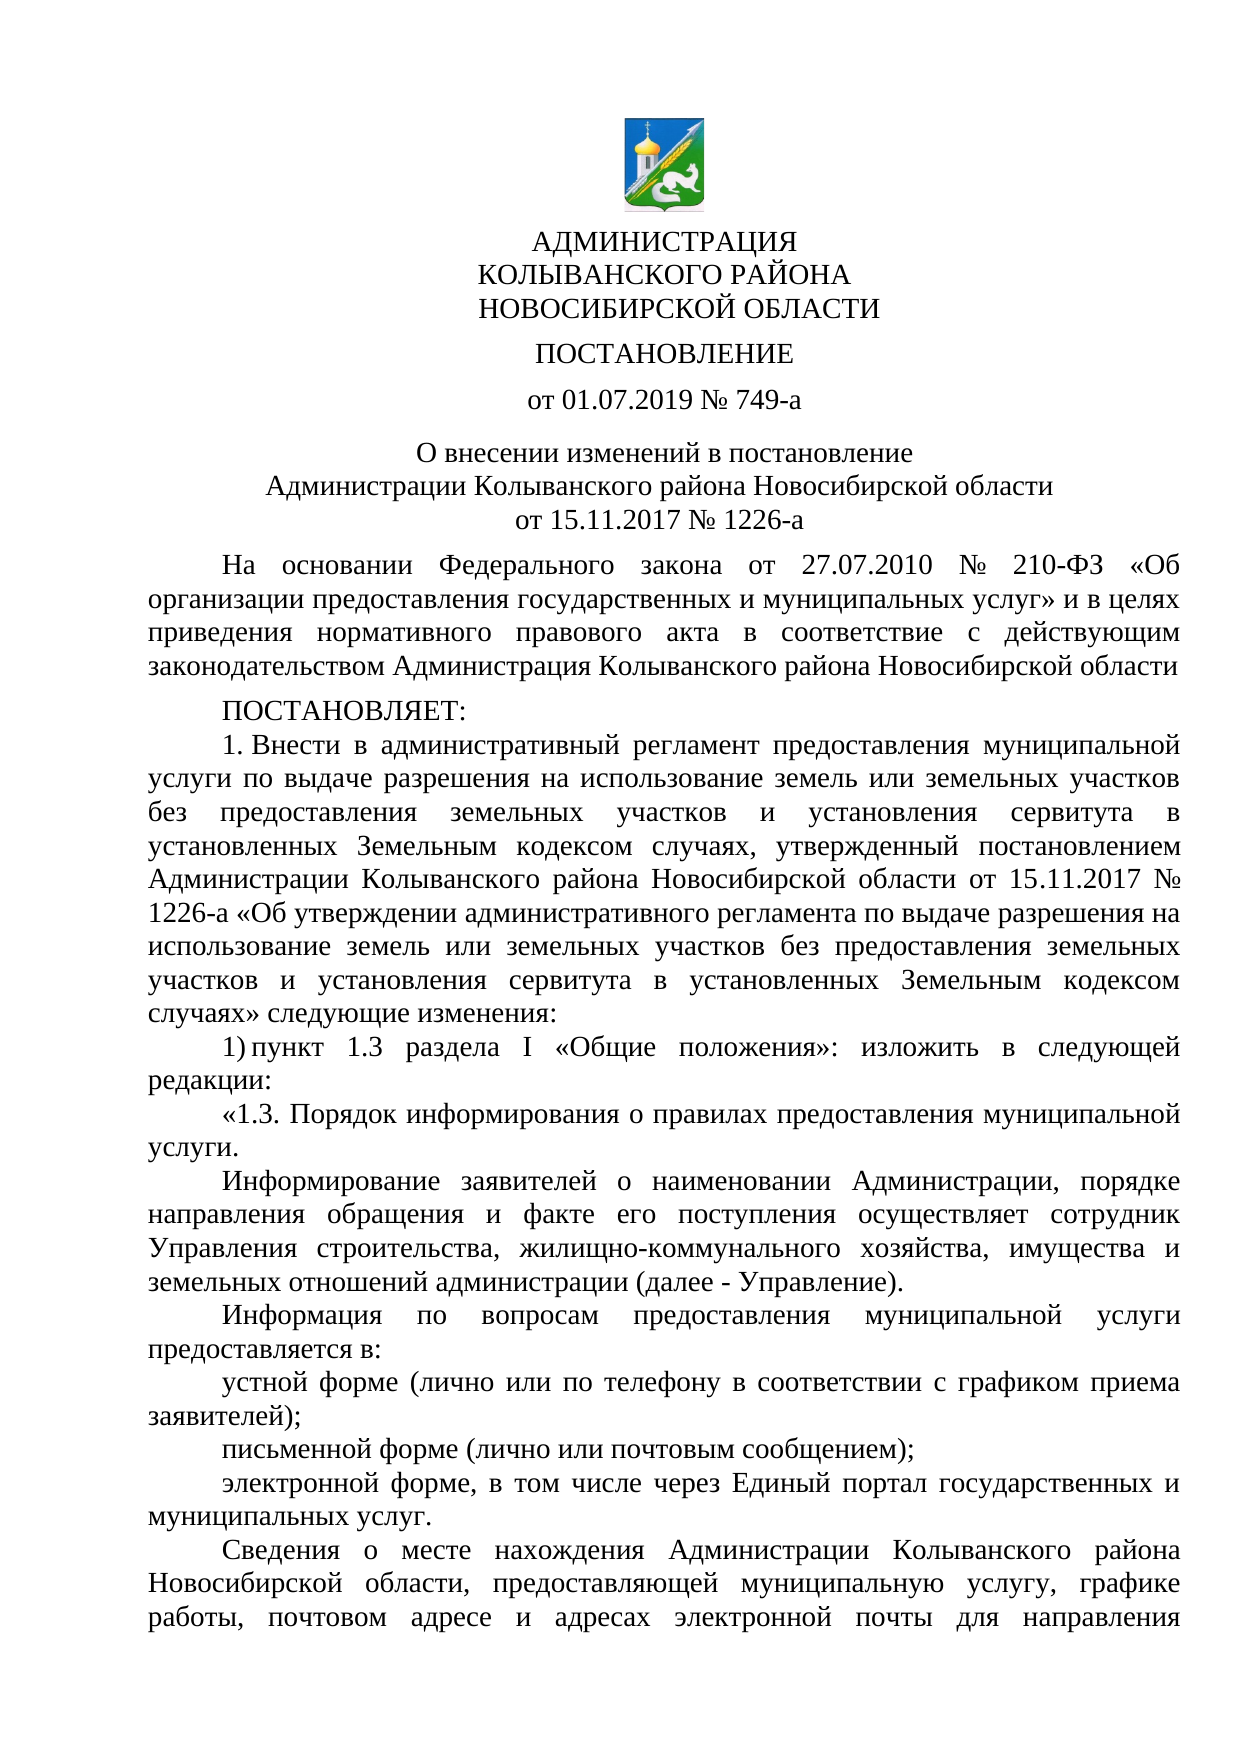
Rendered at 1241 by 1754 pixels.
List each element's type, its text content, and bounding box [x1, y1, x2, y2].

text О внесении изменений в постановление [148, 435, 1181, 468]
subtitle ПОСТАНОВЛЕНИЕ [148, 336, 1181, 370]
text Администрации Колыванского района Новосибирской области от 15.11.2017 № 1226-а [260, 468, 1058, 535]
text АДМИНИСТРАЦИЯ [148, 224, 1181, 257]
list устной форме (лично или по телефону в соответствии с графиком приема заявителей); [148, 1364, 1181, 1431]
list «1.3. Порядок информирования о правилах предоставления муниципальной услуги. [148, 1096, 1181, 1163]
list письменной форме (лично или почтовым сообщением); [148, 1431, 1181, 1465]
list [148, 1532, 1181, 1633]
list электронной форме, в том числе через Единый портал государственных и муниципальных услуг. [148, 1465, 1181, 1532]
text от 01.07.2019 № 749-а [148, 382, 1181, 416]
list Информация по вопросам предоставления муниципальной услуги предоставляется в: [148, 1297, 1181, 1364]
list пункт 1.3 раздела I «Общие положения»: изложить в следующей редакции: [148, 1029, 1181, 1096]
list Внести в административный регламент предоставления муниципальной услуги по выдаче разрешения на использование земель или земельных участков без предоставления земельных участков и установления сервитута в установленных Земельным кодексом случаях, утвержденный постановлением Администрации Колыванского района Новосибирской области от 15.11.2017 № 1226-а «Об утверждении административного регламента по выдаче разрешения на использование земель или земельных участков без предоставления земельных участков и установления сервитута в установленных Земельным кодексом случаях» следующие изменения: [148, 727, 1181, 1029]
list Информирование заявителей о наименовании Администрации, порядке направления обращения и факте его поступления осуществляет сотрудник Управления строительства, жилищно-коммунального хозяйства, имущества и земельных отношений администрации (далее - Управление). [148, 1163, 1181, 1297]
text На основании Федерального закона от 27.07.2010 № 210-ФЗ «Об организации предоставления государственных и муниципальных услуг» и в целях приведения нормативного правового акта в соответствие с действующим законодательством Администрация Колыванского района Новосибирской области [148, 547, 1181, 681]
text КОЛЫВАНСКОГО РАЙОНА [148, 257, 1181, 291]
subtitle НОВОСИБИРСКОЙ ОБЛАСТИ [148, 291, 1181, 324]
picture [624, 118, 705, 212]
text ПОСТАНОВЛЯЕТ: [148, 693, 1181, 727]
